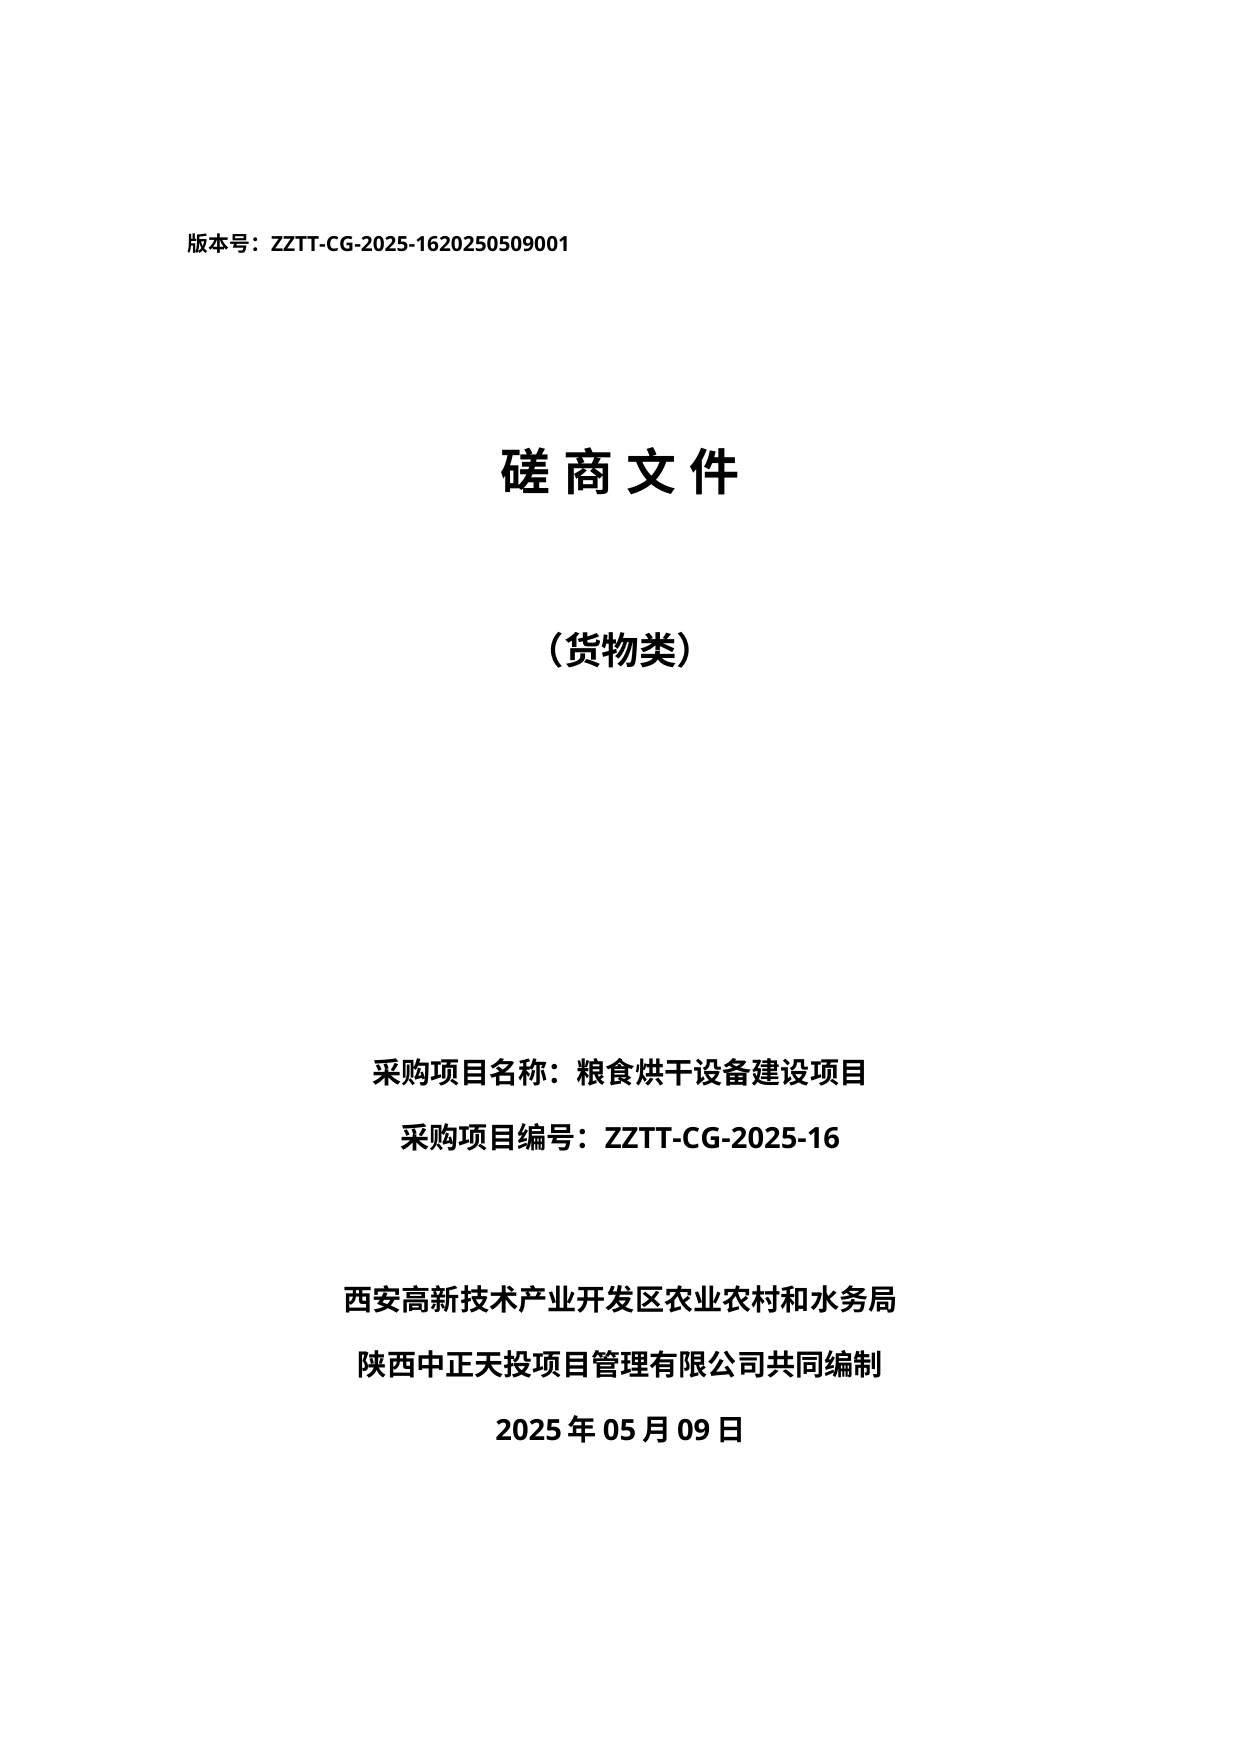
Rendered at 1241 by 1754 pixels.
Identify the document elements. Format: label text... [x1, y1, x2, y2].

text 版本号：ZZTT-CG-2025-1620250509001 [187, 227, 1053, 422]
text 采购项目名称：粮食烘干设备建设项目 [187, 1039, 1053, 1104]
text 采购项目编号：ZZTT-CG-2025-16 [187, 1104, 1053, 1267]
text （货物类） [187, 617, 1053, 1039]
text 陕西中正天投项目管理有限公司共同编制 [187, 1332, 1053, 1397]
text 磋 商 文 件 [187, 422, 1053, 617]
text 2025年05月09日 [187, 1397, 1053, 1462]
text 西安高新技术产业开发区农业农村和水务局 [187, 1267, 1053, 1332]
